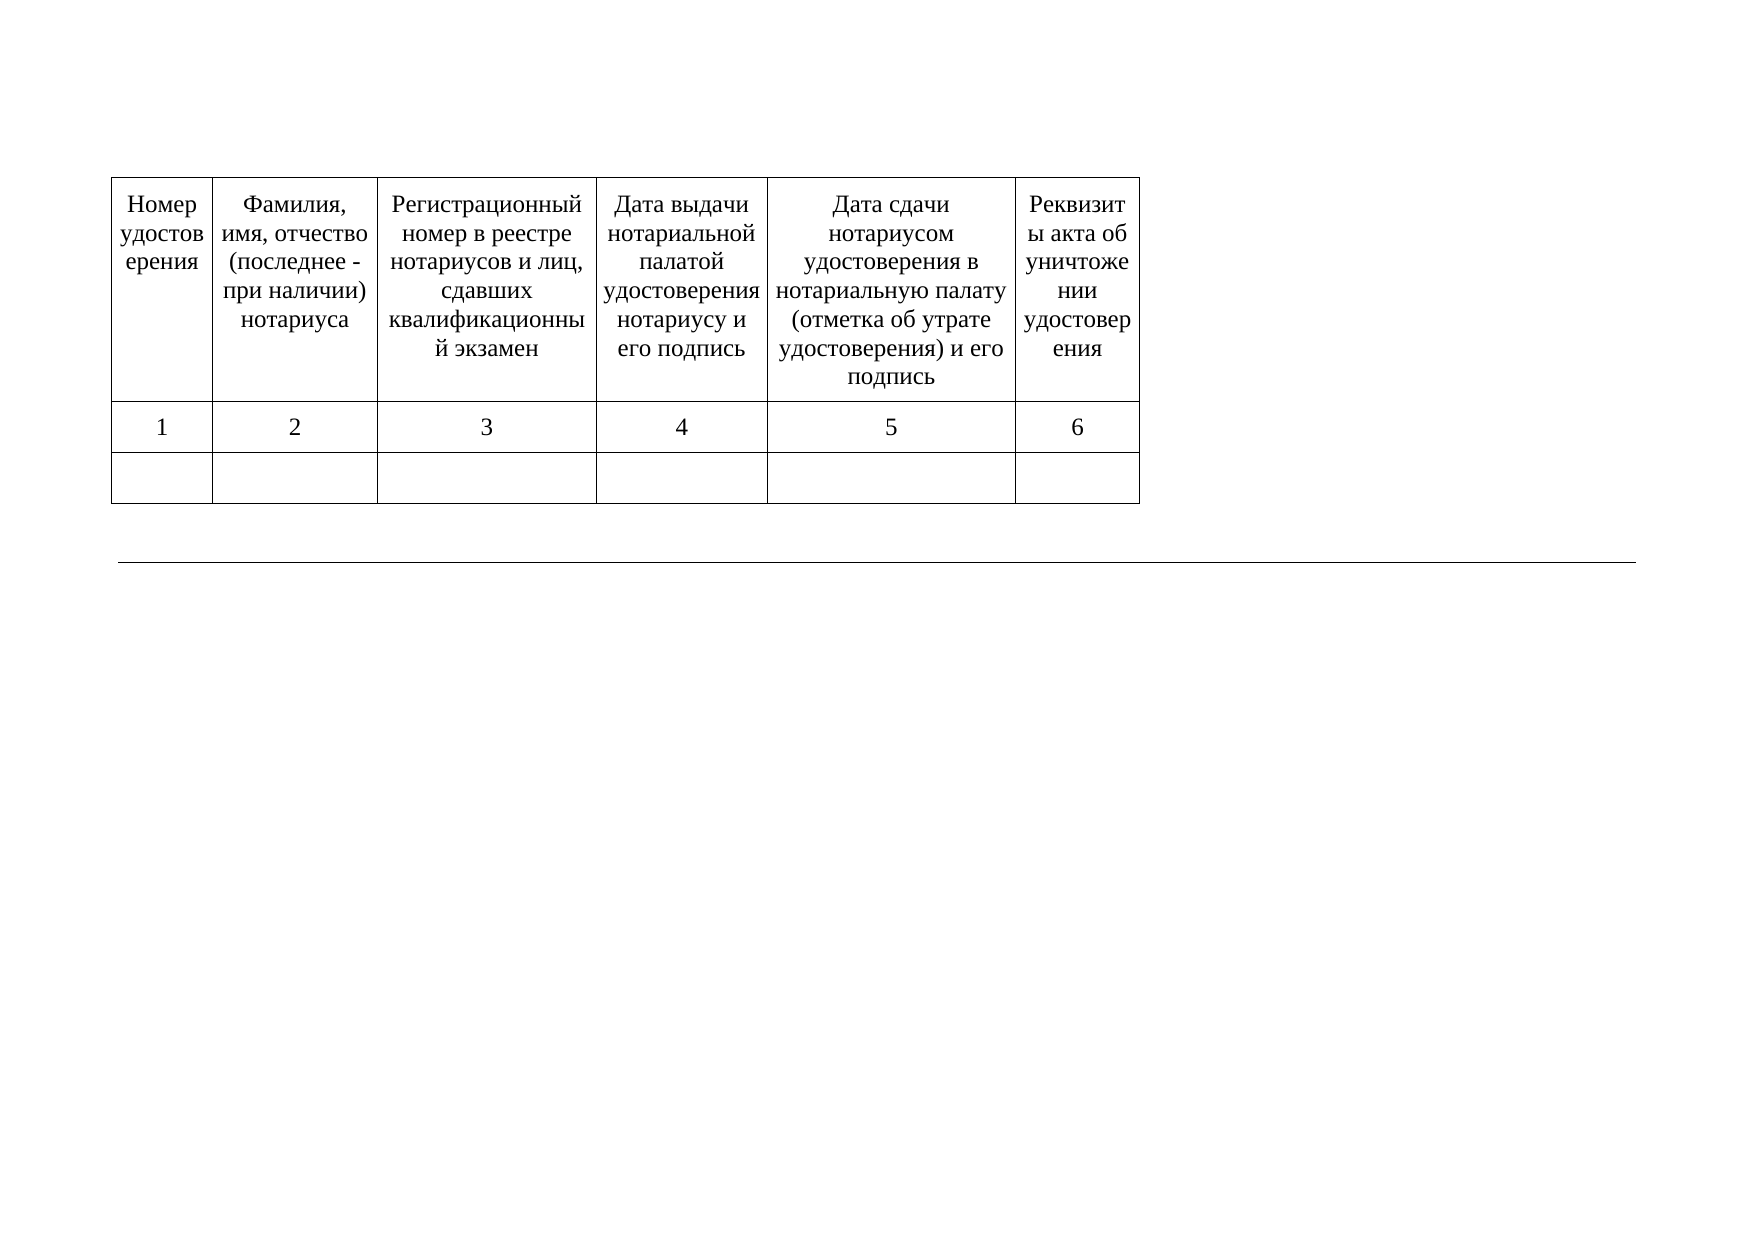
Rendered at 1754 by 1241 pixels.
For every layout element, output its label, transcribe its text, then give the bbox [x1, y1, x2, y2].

table_header Регистрационный номер в реестре нотариусов и лиц, сдавших квалификационный экзамен [378, 178, 596, 401]
table_cell 3 [378, 402, 596, 452]
table_cell 4 [597, 402, 767, 452]
table_cell 2 [213, 402, 377, 452]
table_header Дата сдачи нотариусом удостоверения в нотариальную палату (отметка об утрате удостоверения) и его подпись [768, 178, 1015, 401]
table_header Дата выдачи нотариальной палатой удостоверения нотариусу и его подпись [597, 178, 767, 401]
table_cell [1016, 453, 1139, 503]
table_header Фамилия, имя, отчество (последнее - при наличии) нотариуса [213, 178, 377, 401]
table_cell [597, 453, 767, 503]
table_cell 6 [1016, 402, 1139, 452]
table_cell [768, 453, 1015, 503]
table_cell [213, 453, 377, 503]
table_cell 5 [768, 402, 1015, 452]
table_cell [112, 453, 212, 503]
table_header Реквизиты акта об уничтожении удостоверения [1016, 178, 1139, 401]
table_cell 1 [112, 402, 212, 452]
table_header Номер удостоверения [112, 178, 212, 401]
table_cell [378, 453, 596, 503]
